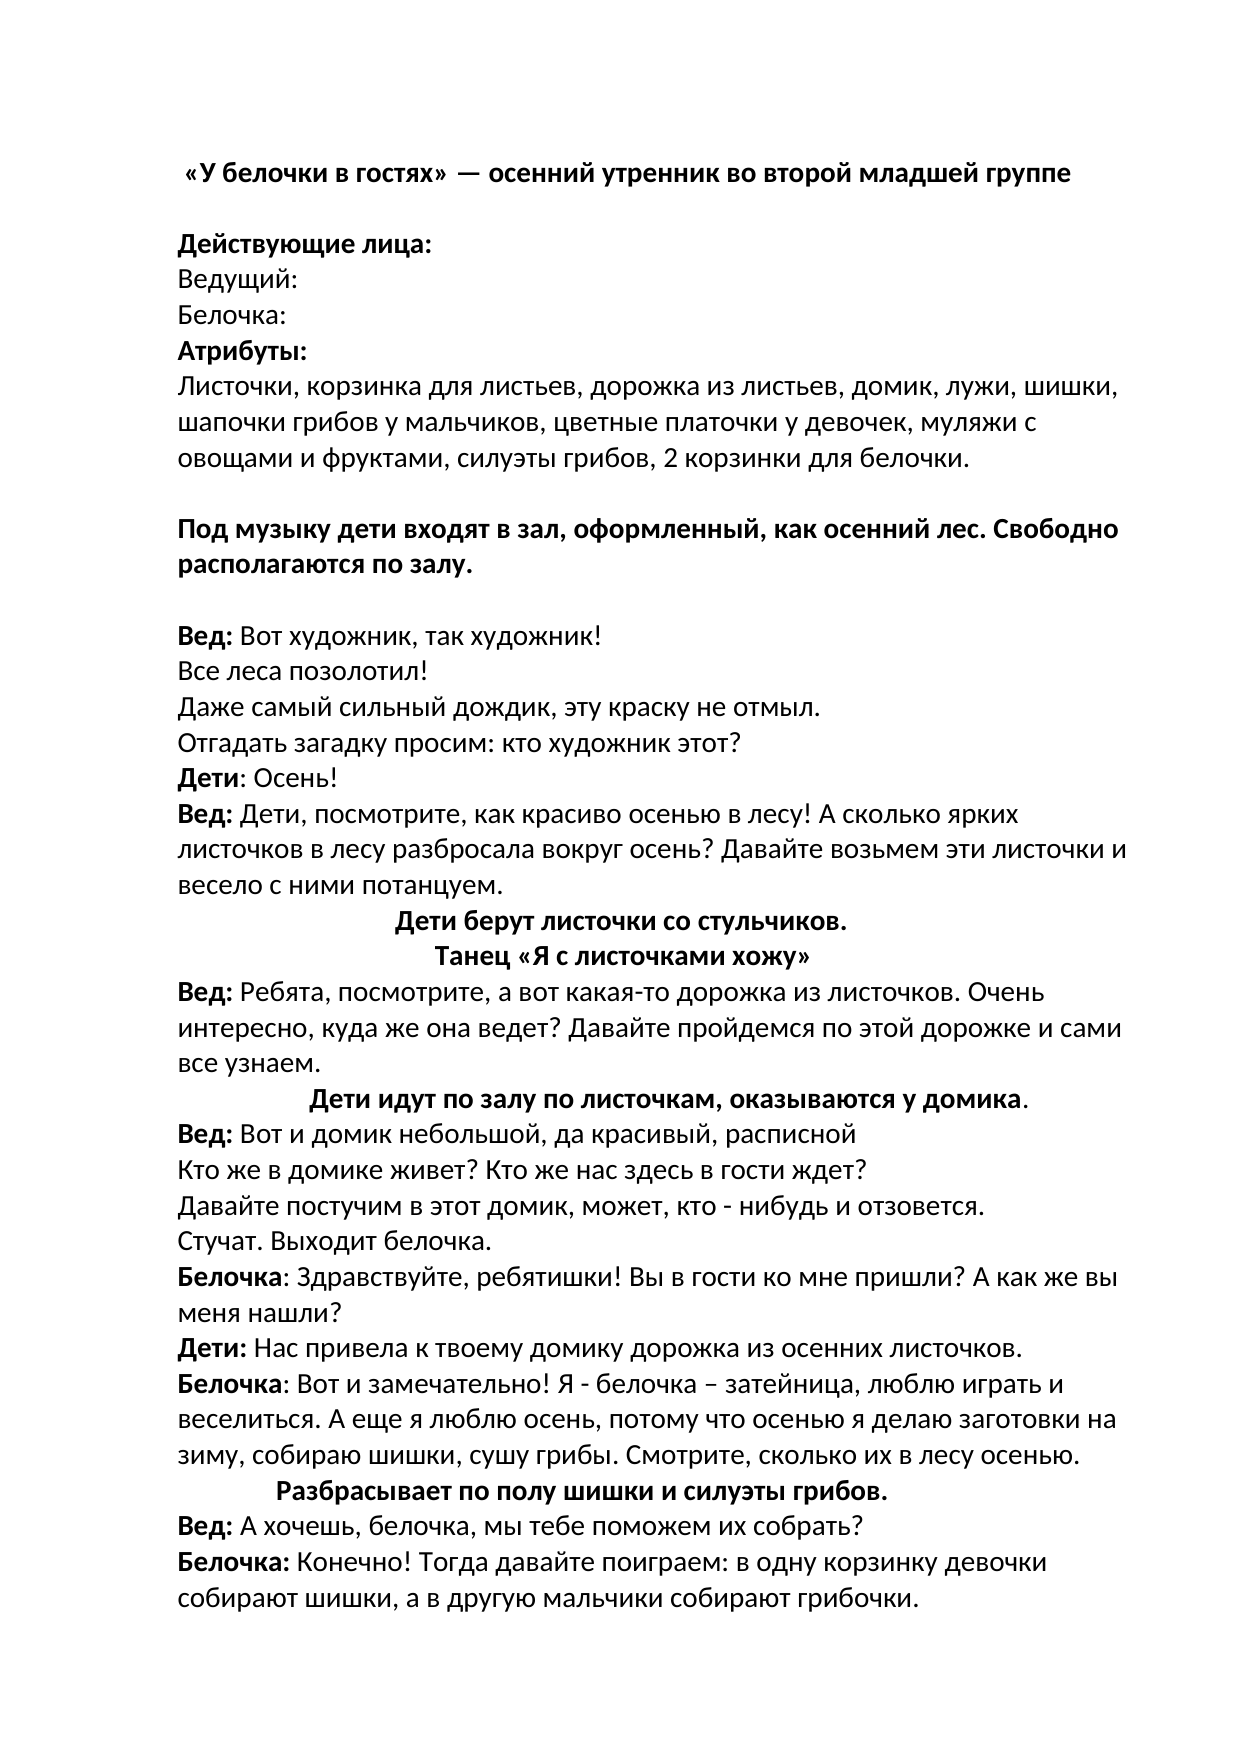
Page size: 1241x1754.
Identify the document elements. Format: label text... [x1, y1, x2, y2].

text Действующие лица: [177, 225, 1152, 261]
text Кто же в домике живет? Кто же нас здесь в гости ждет? [177, 1151, 1152, 1187]
text Белочка: [177, 296, 1152, 332]
text Белочка: Вот и замечательно! Я - белочка – затейница, люблю играть и веселиться. А еще я люблю осень, потому что осенью я делаю заготовки на зиму, собираю шишки, сушу грибы. Смотрите, сколько их в лесу осенью. [177, 1365, 1152, 1472]
text Танец «Я с листочками хожу» [177, 937, 1152, 973]
text Давайте постучим в этот домик, может, кто - нибудь и отзовется. [177, 1187, 1152, 1222]
text Белочка: Здравствуйте, ребятишки! Вы в гости ко мне пришли? А как же вы меня нашли? [177, 1258, 1152, 1329]
text Вед: А хочешь, белочка, мы тебе поможем их собрать? [177, 1507, 1152, 1543]
text Дети: Нас привела к твоему домику дорожка из осенних листочков. [177, 1329, 1152, 1365]
text Атрибуты: [177, 332, 1152, 367]
text Вед: Вот художник, так художник! [177, 617, 1152, 652]
text Вед: Дети, посмотрите, как красиво осенью в лесу! А сколько ярких листочков в лесу разбросала вокруг осень? Давайте возьмем эти листочки и весело с ними потанцуем. [177, 795, 1152, 902]
text Дети: Осень! [177, 759, 1152, 795]
text Отгадать загадку просим: кто художник этот? [177, 724, 1152, 759]
text Дети берут листочки со стульчиков. [177, 902, 1152, 937]
text Под музыку дети входят в зал, оформленный, как осенний лес. Свободно располагаются по залу. [177, 510, 1152, 581]
text Стучат. Выходит белочка. [177, 1222, 1152, 1258]
text Разбрасывает по полу шишки и силуэты грибов. [177, 1472, 1152, 1507]
text «У белочки в гостях» — осенний утренник во второй младшей группе [177, 154, 1152, 189]
text Даже самый сильный дождик, эту краску не отмыл. [177, 688, 1152, 724]
text Вед: Вот и домик небольшой, да красивый, расписной [177, 1116, 1152, 1151]
text Белочка: Конечно! Тогда давайте поиграем: в одну корзинку девочки собирают шишки, а в другую мальчики собирают грибочки. [177, 1543, 1152, 1614]
text Все леса позолотил! [177, 652, 1152, 688]
text Ведущий: [177, 261, 1152, 296]
text Листочки, корзинка для листьев, дорожка из листьев, домик, лужи, шишки, шапочки грибов у мальчиков, цветные платочки у девочек, муляжи с овощами и фруктами, силуэты грибов, 2 корзинки для белочки. [177, 367, 1152, 474]
text Дети идут по залу по листочкам, оказываются у домика. [177, 1080, 1152, 1116]
text Вед: Ребята, посмотрите, а вот какая-то дорожка из листочков. Очень интересно, куда же она ведет? Давайте пройдемся по этой дорожке и сами все узнаем. [177, 973, 1152, 1080]
